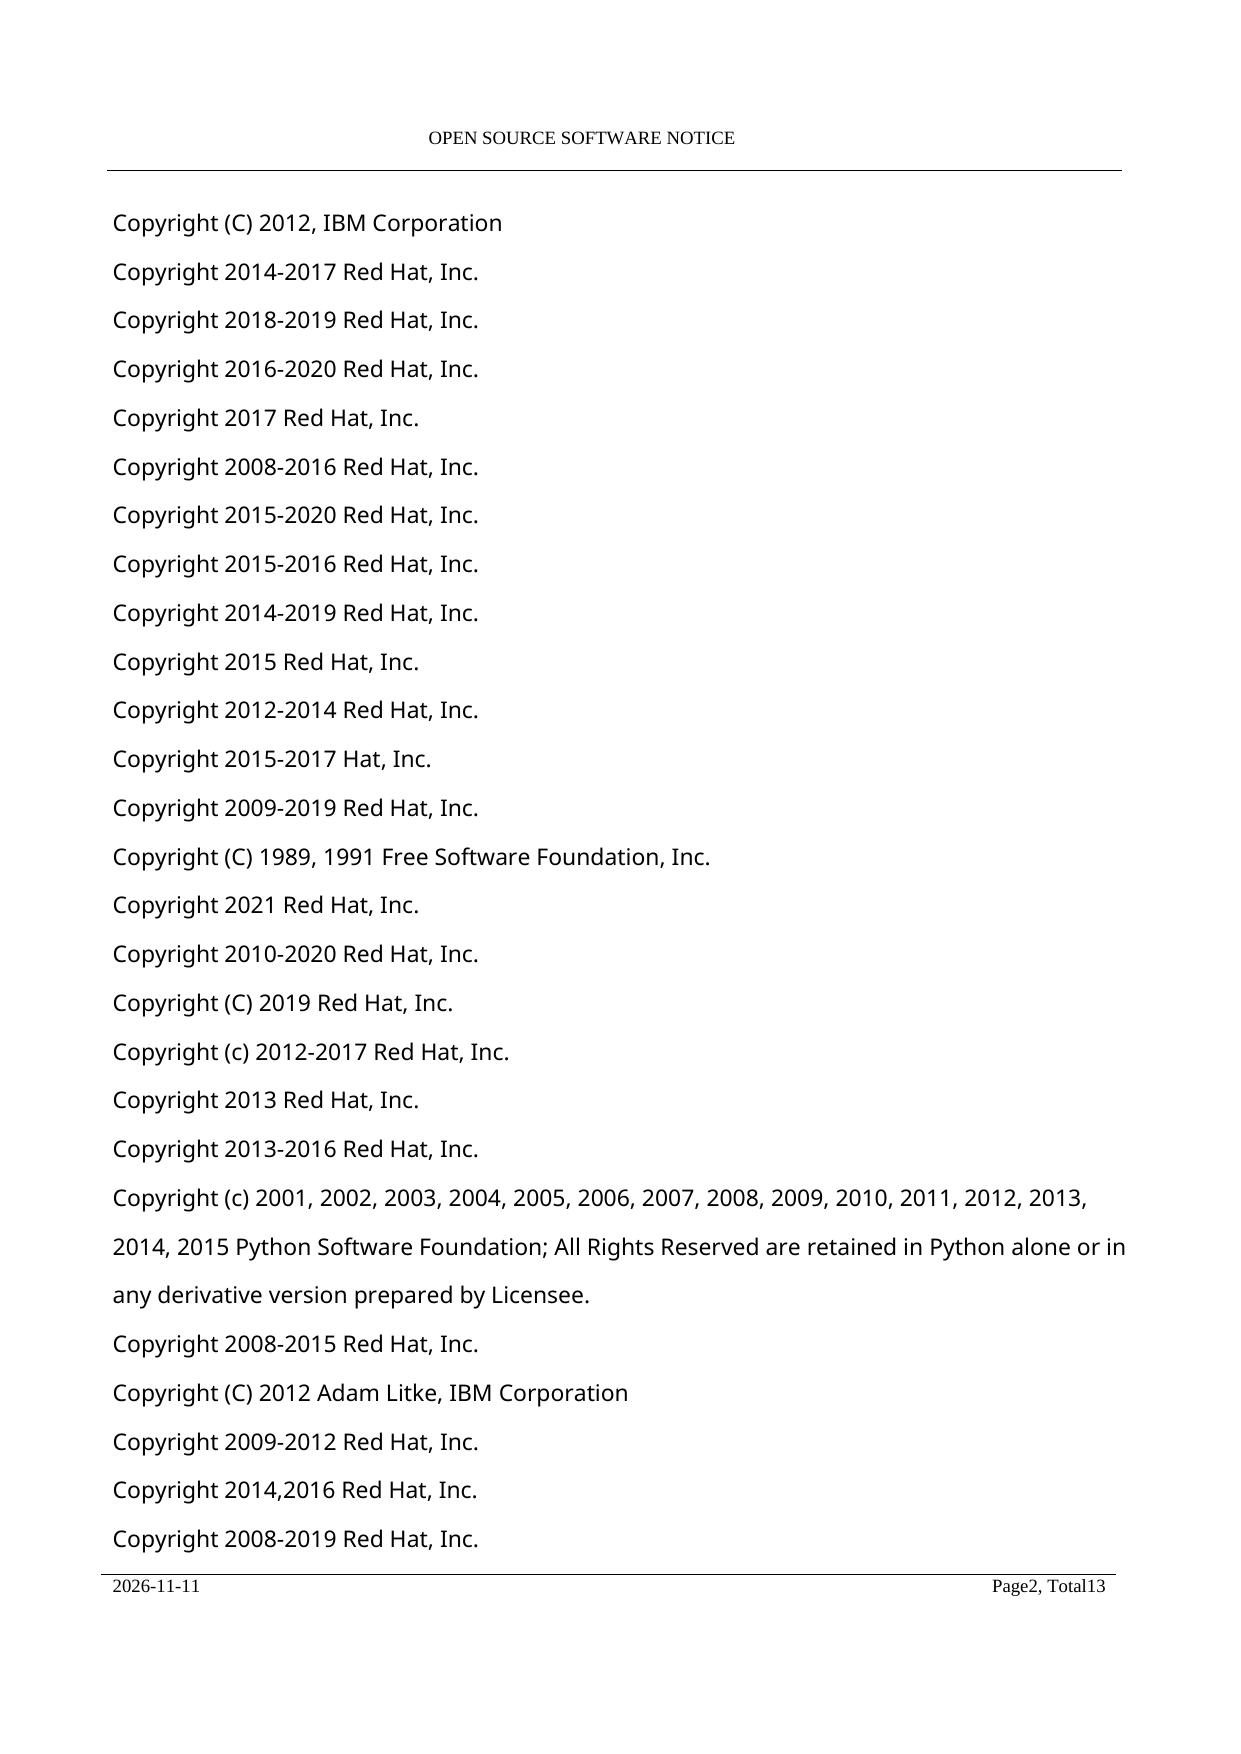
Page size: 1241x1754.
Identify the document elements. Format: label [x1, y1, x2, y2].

text [112, 206, 1128, 1555]
